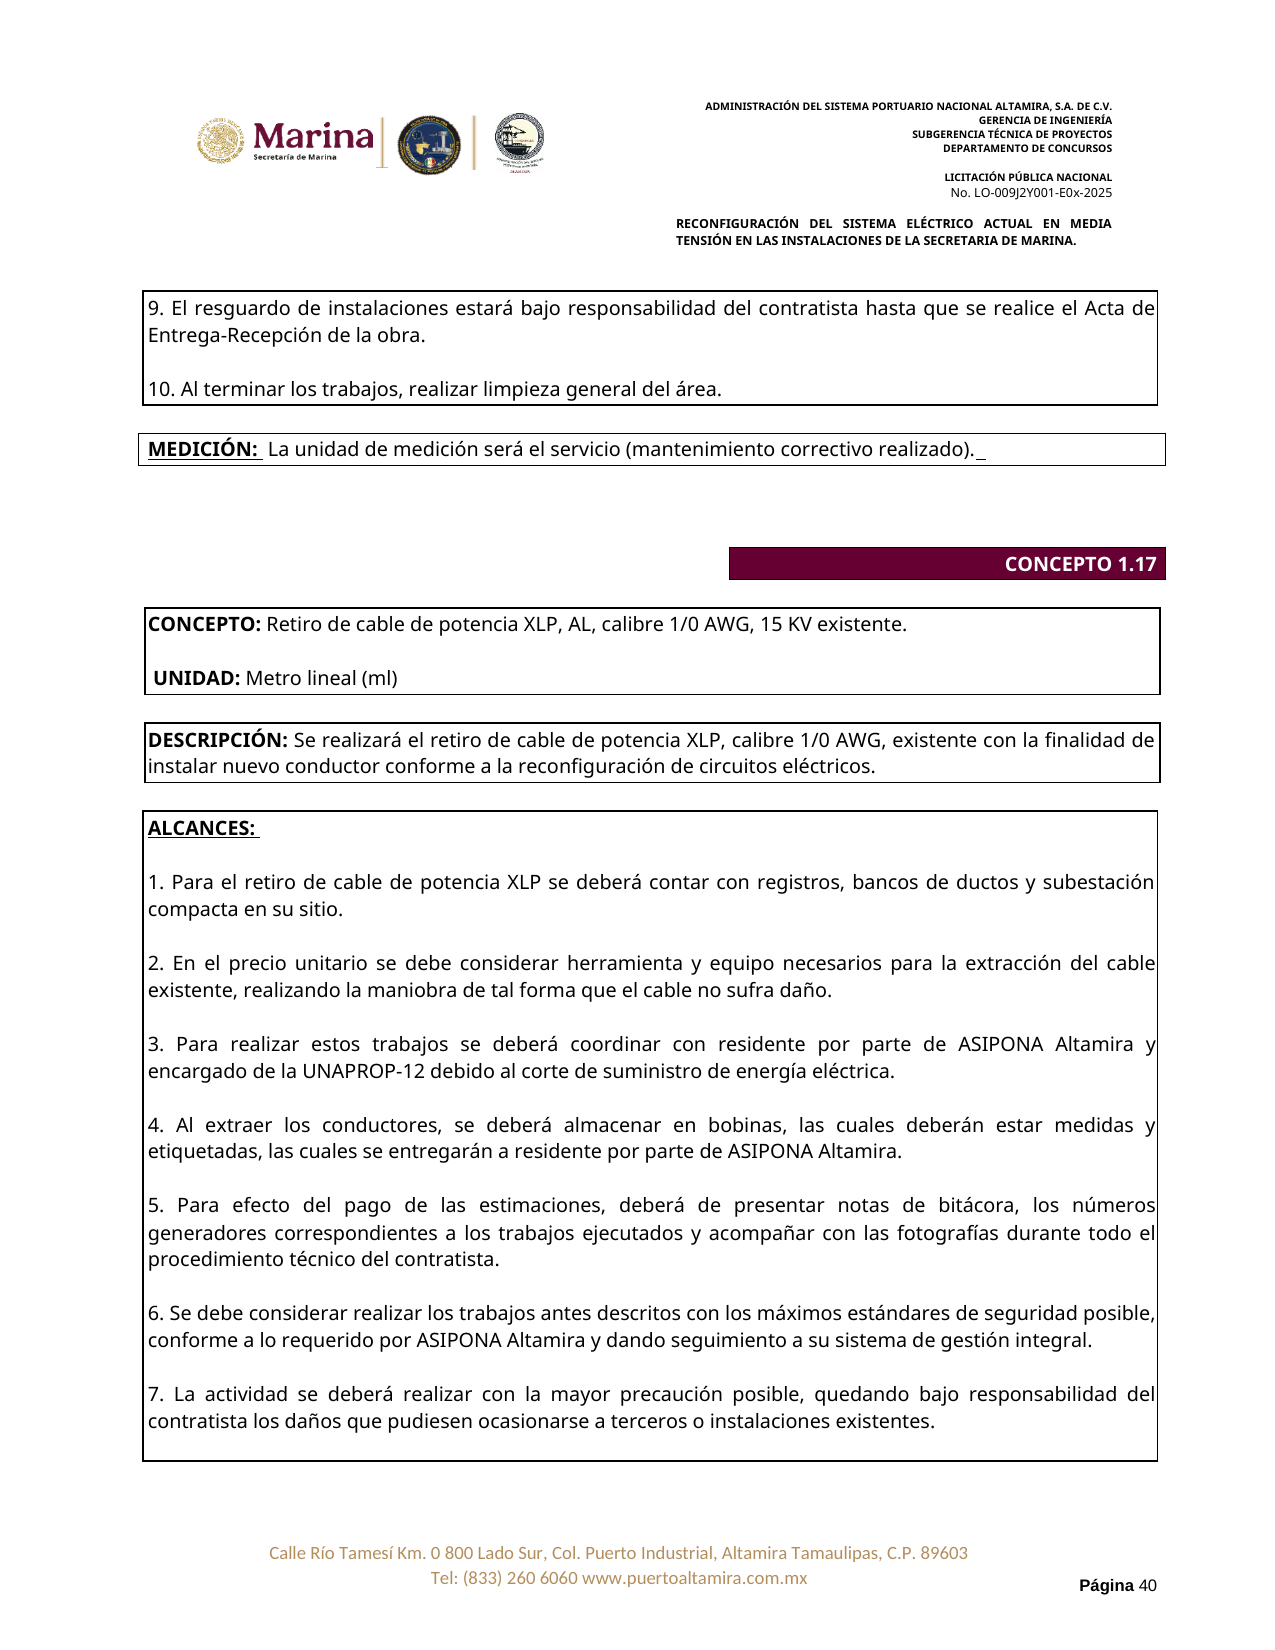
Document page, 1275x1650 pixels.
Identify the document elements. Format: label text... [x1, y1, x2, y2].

text 6. Se debe considerar realizar los trabajos antes descritos con los máximos estándares de seguridad posible, conforme a lo requerido por ASIPONA Altamira y dando seguimiento a su sistema de gestión integral. [148, 1300, 1157, 1354]
text MEDICIÓN: La unidad de medición será el servicio (mantenimiento correctivo realizado). [139, 434, 1165, 465]
text 9. El resguardo de instalaciones estará bajo responsabilidad del contratista hasta que se realice el Acta de Entrega-Recepción de la obra. [144, 292, 1157, 348]
text 1. Para el retiro de cable de potencia XLP se deberá contar con registros, bancos de ductos y subestación compacta en su sitio. [148, 868, 1157, 922]
picture [495, 113, 544, 173]
text UNIDAD: Metro lineal (ml) [146, 661, 1159, 694]
picture [466, 113, 481, 170]
picture [170, 99, 463, 179]
text 2. En el precio unitario se debe considerar herramienta y equipo necesarios para la extracción del cable existente, realizando la maniobra de tal forma que el cable no sufra daño. [148, 949, 1157, 1003]
text 5. Para efecto del pago de las estimaciones, deberá de presentar notas de bitácora, los números generadores correspondientes a los trabajos ejecutados y acompañar con las fotografías durante todo el procedimiento técnico del contratista. [148, 1192, 1157, 1273]
text 10. Al terminar los trabajos, realizar limpieza general del área. [144, 371, 1157, 404]
subtitle CONCEPTO 1.17 [730, 548, 1165, 579]
text ALCANCES: [144, 812, 1157, 841]
text 4. Al extraer los conductores, se deberá almacenar en bobinas, las cuales deberán estar medidas y etiquetadas, las cuales se entregarán a residente por parte de ASIPONA Altamira. [148, 1111, 1157, 1165]
text 7. La actividad se deberá realizar con la mayor precaución posible, quedando bajo responsabilidad del contratista los daños que pudiesen ocasionarse a terceros o instalaciones existentes. [148, 1381, 1157, 1434]
text DESCRIPCIÓN: Se realizará el retiro de cable de potencia XLP, calibre 1/0 AWG, existente con la finalidad de instalar nuevo conductor conforme a la reconfiguración de circuitos eléctricos. [146, 724, 1159, 782]
text CONCEPTO: Retiro de cable de potencia XLP, AL, calibre 1/0 AWG, 15 KV existente. [146, 609, 1159, 638]
text 3. Para realizar estos trabajos se deberá coordinar con residente por parte de ASIPONA Altamira y encargado de la UNAPROP-12 debido al corte de suministro de energía eléctrica. [148, 1030, 1157, 1084]
